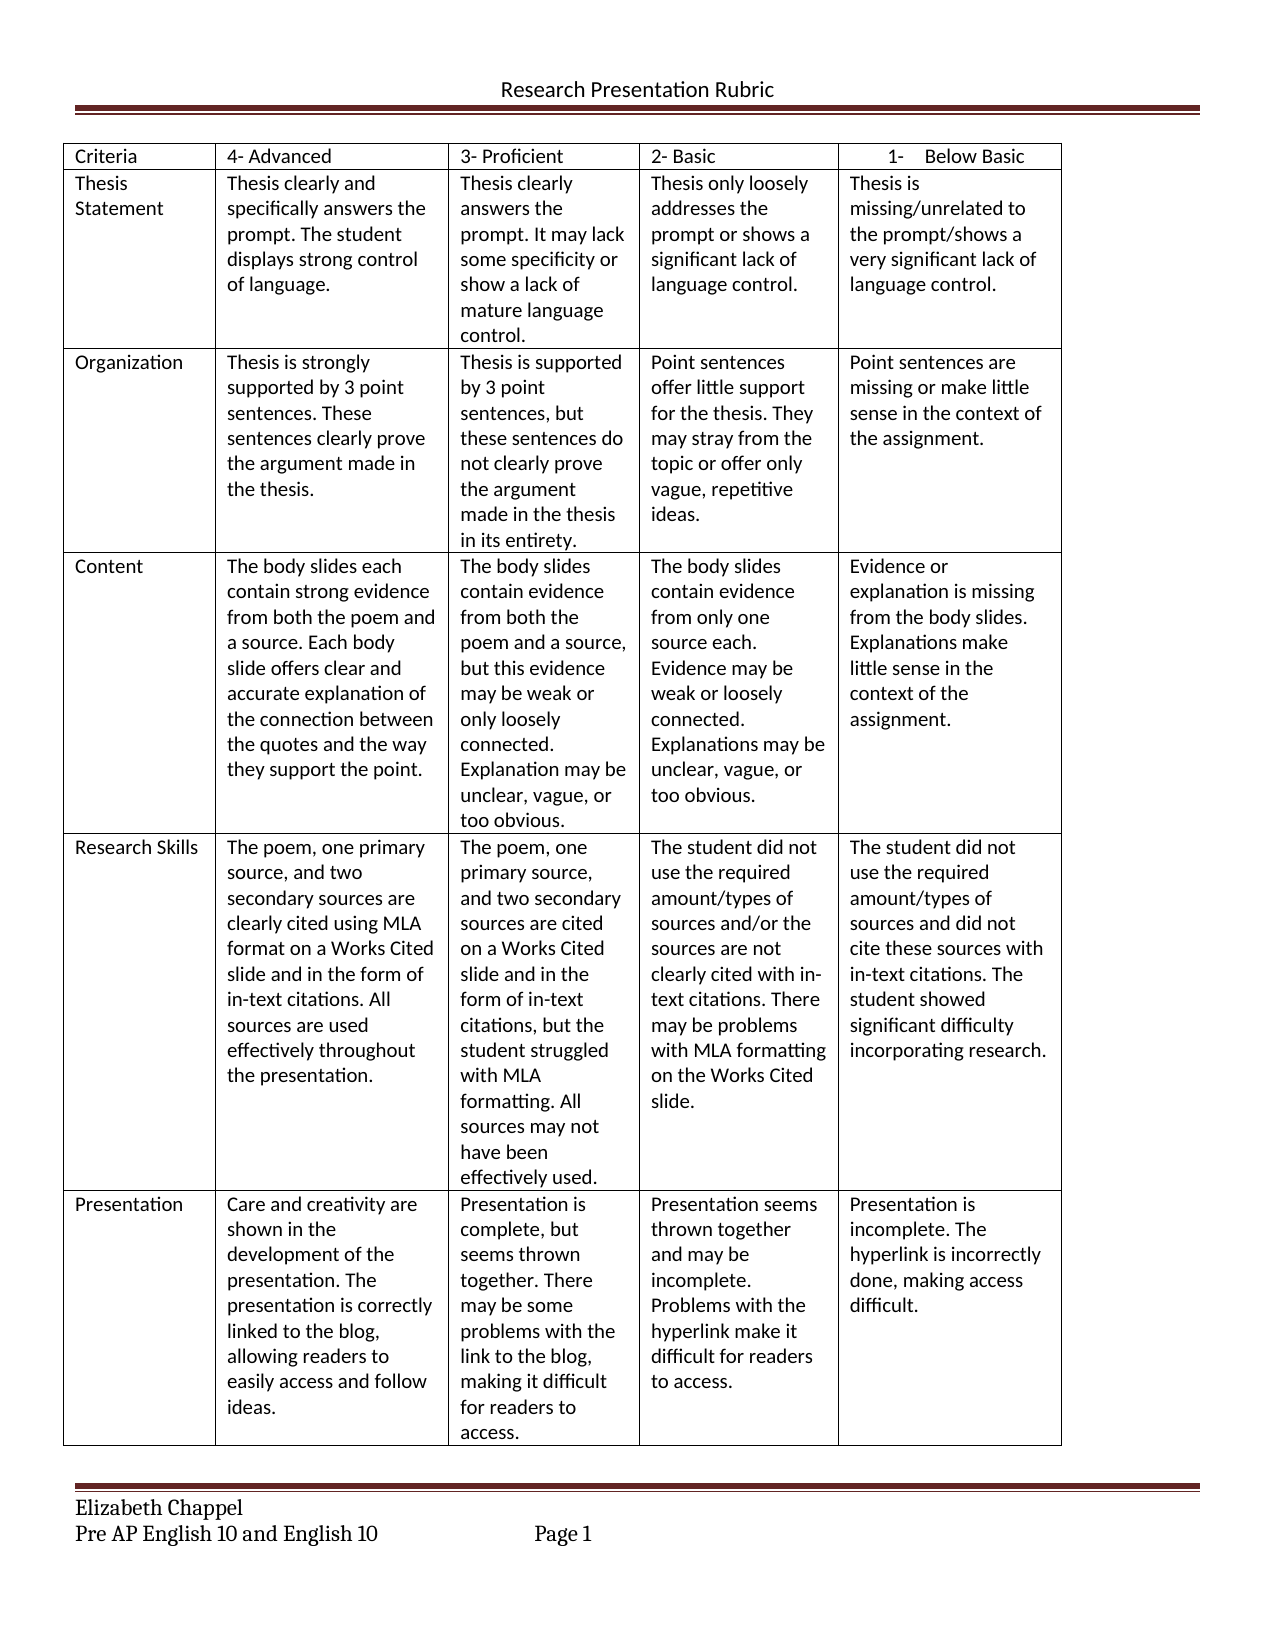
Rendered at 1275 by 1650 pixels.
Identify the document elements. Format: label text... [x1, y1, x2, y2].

table_cell Thesis clearly answers the prompt. It may lack some specificity or show a lack of mature language control. [449, 170, 639, 348]
table_cell The poem, one primary source, and two secondary sources are clearly cited using MLA format on a Works Cited slide and in the form of in-text citations. All sources are used effectively throughout the presentation. [216, 834, 448, 1190]
table_cell Organization [64, 349, 215, 552]
table_cell The body slides each contain strong evidence from both the poem and a source. Each body slide offers clear and accurate explanation of the connection between the quotes and the way they support the point. [216, 553, 448, 833]
table_cell Point sentences offer little support for the thesis. They may stray from the topic or offer only vague, repetitive ideas. [640, 349, 838, 552]
table_header Below Basic [839, 144, 1061, 169]
table_cell Thesis clearly and specifically answers the prompt. The student displays strong control of language. [216, 170, 448, 348]
table_header 3- Proficient [449, 144, 639, 169]
table_header Criteria [64, 144, 215, 169]
table_cell Presentation is incomplete. The hyperlink is incorrectly done, making access difficult. [839, 1191, 1061, 1445]
table_cell The student did not use the required amount/types of sources and/or the sources are not clearly cited with in-text citations. There may be problems with MLA formatting on the Works Cited slide. [640, 834, 838, 1190]
table_cell The poem, one primary source, and two secondary sources are cited on a Works Cited slide and in the form of in-text citations, but the student struggled with MLA formatting. All sources may not have been effectively used. [449, 834, 639, 1190]
table_cell Research Skills [64, 834, 215, 1190]
table_cell Content [64, 553, 215, 833]
table_cell Point sentences are missing or make little sense in the context of the assignment. [839, 349, 1061, 552]
table_cell Presentation [64, 1191, 215, 1445]
table_cell Thesis is strongly supported by 3 point sentences. These sentences clearly prove the argument made in the thesis. [216, 349, 448, 552]
table_cell Care and creativity are shown in the development of the presentation. The presentation is correctly linked to the blog, allowing readers to easily access and follow ideas. [216, 1191, 448, 1445]
table_cell The student did not use the required amount/types of sources and did not cite these sources with in-text citations. The student showed significant difficulty incorporating research. [839, 834, 1061, 1190]
table_cell Presentation seems thrown together and may be incomplete. Problems with the hyperlink make it difficult for readers to access. [640, 1191, 838, 1445]
table_cell The body slides contain evidence from only one source each. Evidence may be weak or loosely connected. Explanations may be unclear, vague, or too obvious. [640, 553, 838, 833]
table_cell The body slides contain evidence from both the poem and a source, but this evidence may be weak or only loosely connected. Explanation may be unclear, vague, or too obvious. [449, 553, 639, 833]
table_header 2- Basic [640, 144, 838, 169]
table_cell Thesis is missing/unrelated to the prompt/shows a very significant lack of language control. [839, 170, 1061, 348]
table_cell Thesis only loosely addresses the prompt or shows a significant lack of language control. [640, 170, 838, 348]
table_cell Presentation is complete, but seems thrown together. There may be some problems with the link to the blog, making it difficult for readers to access. [449, 1191, 639, 1445]
table_cell Thesis Statement [64, 170, 215, 348]
table_cell Thesis is supported by 3 point sentences, but these sentences do not clearly prove the argument made in the thesis in its entirety. [449, 349, 639, 552]
table_header 4- Advanced [216, 144, 448, 169]
table_cell Evidence or explanation is missing from the body slides. Explanations make little sense in the context of the assignment. [839, 553, 1061, 833]
